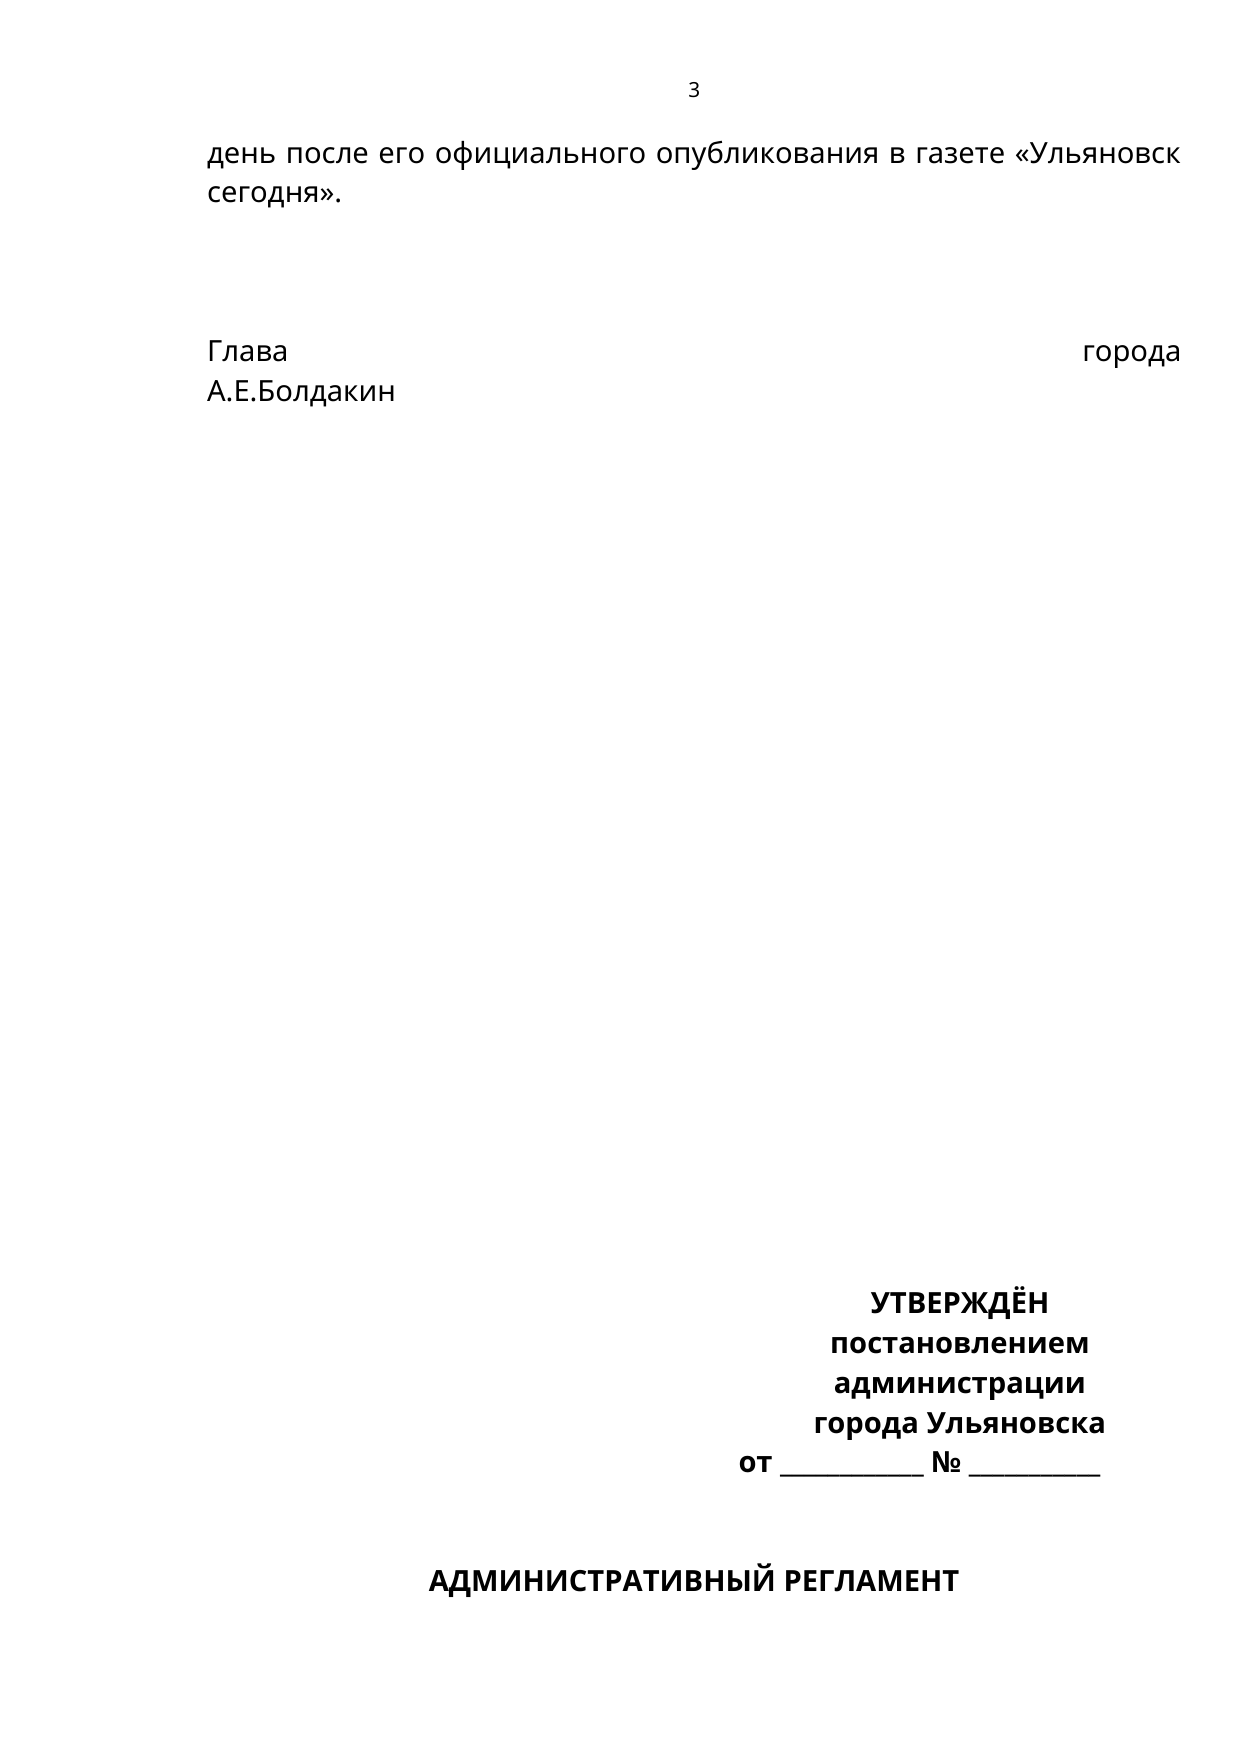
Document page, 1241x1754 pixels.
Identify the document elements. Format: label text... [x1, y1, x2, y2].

text от ____________ № ___________ [738, 1442, 1167, 1481]
text Глава города А.Е.Болдакин [207, 330, 1181, 410]
text АДМИНИСТРАТИВНЫЙ РЕГЛАМЕНТ [207, 1561, 1181, 1600]
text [207, 132, 1181, 211]
text постановлением администрации [738, 1322, 1181, 1402]
text города Ульяновска [738, 1402, 1181, 1442]
text УТВЕРЖДЁН [738, 1283, 1181, 1322]
